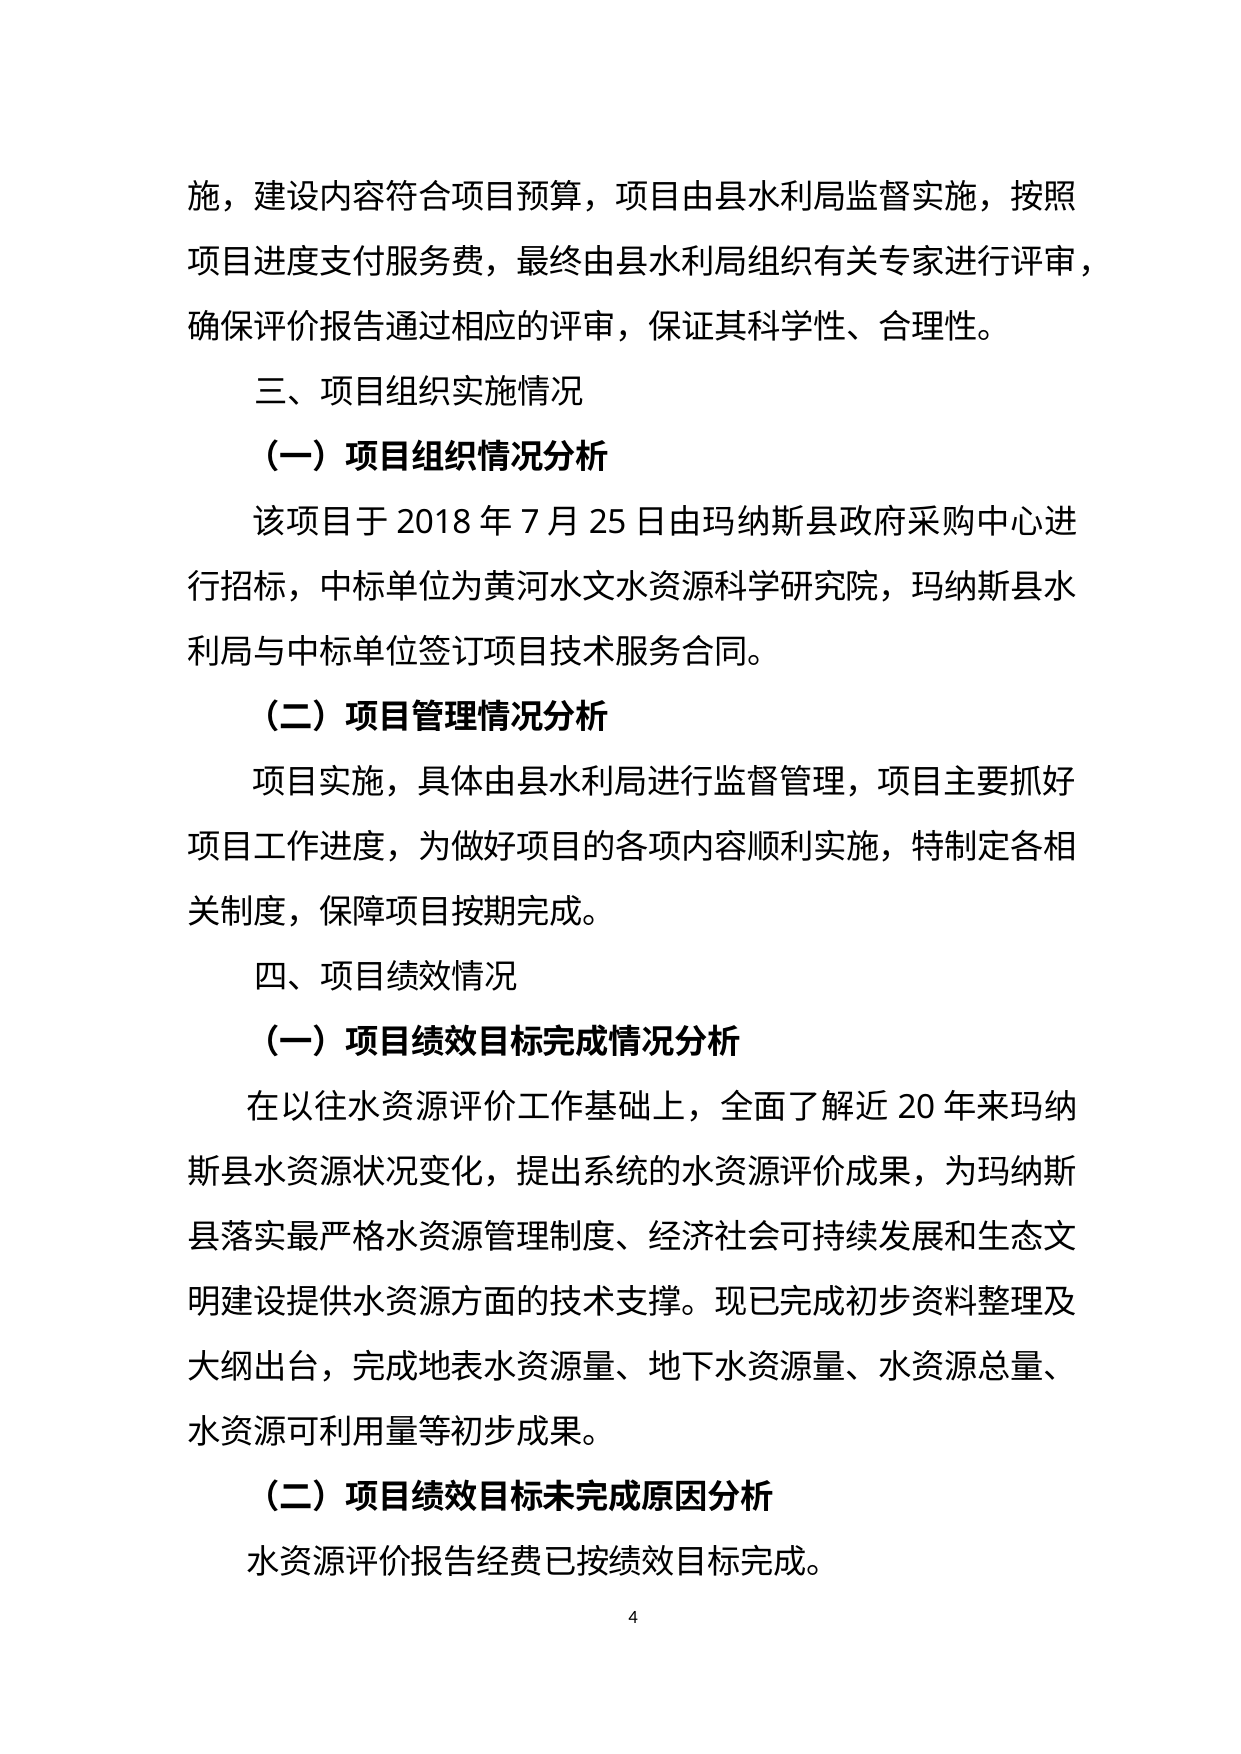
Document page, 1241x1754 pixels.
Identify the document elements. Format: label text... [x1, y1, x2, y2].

text （一）项目组织情况分析 [187, 422, 1078, 487]
text 水资源评价报告经费已按绩效目标完成。 [187, 1527, 1078, 1592]
text 该项目于2018年7月25日由玛纳斯县政府采购中心进行招标，中标单位为黄河水文水资源科学研究院，玛纳斯县水利局与中标单位签订项目技术服务合同。 [187, 487, 1078, 682]
text （二）项目绩效目标未完成原因分析 [187, 1462, 1078, 1527]
text 在以往水资源评价工作基础上，全面了解近20年来玛纳斯县水资源状况变化，提出系统的水资源评价成果，为玛纳斯县落实最严格水资源管理制度、经济社会可持续发展和生态文明建设提供水资源方面的技术支撑。现已完成初步资料整理及大纲出台，完成地表水资源量、地下水资源量、水资源总量、水资源可利用量等初步成果。 [187, 1072, 1078, 1462]
text 三、项目组织实施情况 [187, 357, 1078, 422]
text （二）项目管理情况分析 [187, 682, 1078, 747]
text （一）项目绩效目标完成情况分析 [187, 1007, 1078, 1072]
text 四、项目绩效情况 [187, 942, 1078, 1007]
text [187, 162, 1078, 357]
text 项目实施，具体由县水利局进行监督管理，项目主要抓好项目工作进度，为做好项目的各项内容顺利实施，特制定各相关制度，保障项目按期完成。 [187, 747, 1078, 942]
